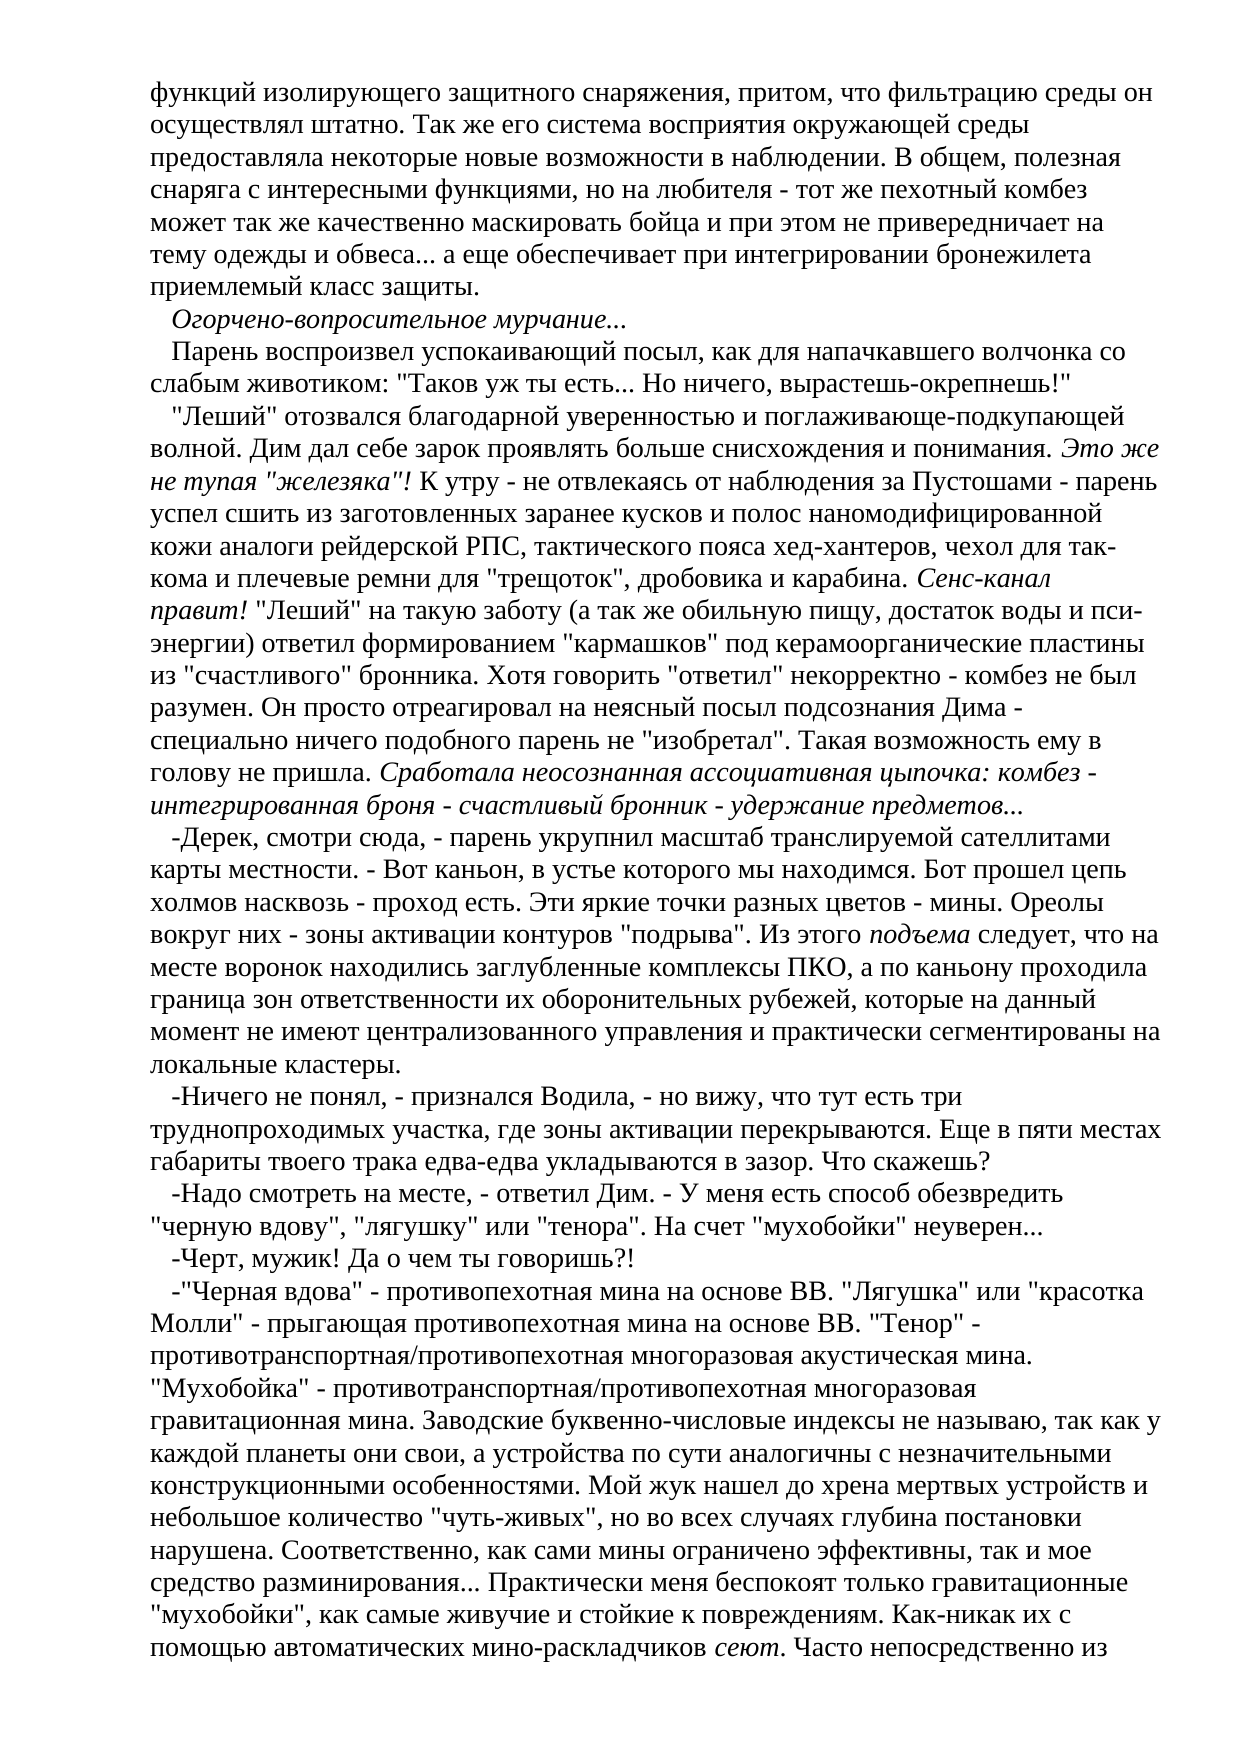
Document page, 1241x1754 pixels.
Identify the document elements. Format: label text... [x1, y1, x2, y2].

text Огорчено-вопросительное мурчание... [150, 302, 1165, 334]
text -Черт, мужик! Да о чем ты говоришь?! [150, 1241, 1165, 1274]
text "Леший" отозвался благодарной уверенностью и поглаживающе-подкупающей волной. Дим дал себе зарок проявлять больше снисхождения и понимания. Это же не тупая "железяка"! К утру - не отвлекаясь от наблюдения за Пустошами - парень успел сшить из заготовленных заранее кусков и полос наномодифицированной кожи аналоги рейдерской РПС, тактического пояса хед-хантеров, чехол для так-кома и плечевые ремни для "трещоток", дробовика и карабина. Сенс-канал правит! "Леший" на такую заботу (а так же обильную пищу, достаток воды и пси-энергии) ответил формированием "кармашков" под керамоорганические пластины из "счастливого" бронника. Хотя говорить "ответил" некорректно - комбез не был разумен. Он просто отреагировал на неясный посыл подсознания Дима - специально ничего подобного парень не "изобретал". Такая возможность ему в голову не пришла. Сработала неосознанная ассоциативная цыпочка: комбез - интегрированная броня - счастливый бронник - удержание предметов... [150, 399, 1165, 820]
text -Ничего не понял, - признался Водила, - но вижу, что тут есть три труднопроходимых участка, где зоны активации перекрываются. Еще в пяти местах габариты твоего трака едва-едва укладываются в зазор. Что скажешь? [150, 1079, 1165, 1176]
text Парень воспроизвел успокаивающий посыл, как для напачкавшего волчонка со слабым животиком: "Таков уж ты есть... Но ничего, вырастешь-окрепнешь!" [150, 334, 1165, 399]
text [150, 75, 1165, 302]
text -Надо смотреть на месте, - ответил Дим. - У меня есть способ обезвредить "черную вдову", "лягушку" или "тенора". На счет "мухобойки" неуверен... [150, 1176, 1165, 1241]
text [150, 1274, 1165, 1662]
text -Дерек, смотри сюда, - парень укрупнил масштаб транслируемой сателлитами карты местности. - Вот каньон, в устье которого мы находимся. Бот прошел цепь холмов насквозь - проход есть. Эти яркие точки разных цветов - мины. Ореолы вокруг них - зоны активации контуров "подрыва". Из этого подъема следует, что на месте воронок находились заглубленные комплексы ПКО, а по каньону проходила граница зон ответственности их оборонительных рубежей, которые на данный момент не имеют централизованного управления и практически сегментированы на локальные кластеры. [150, 820, 1165, 1079]
